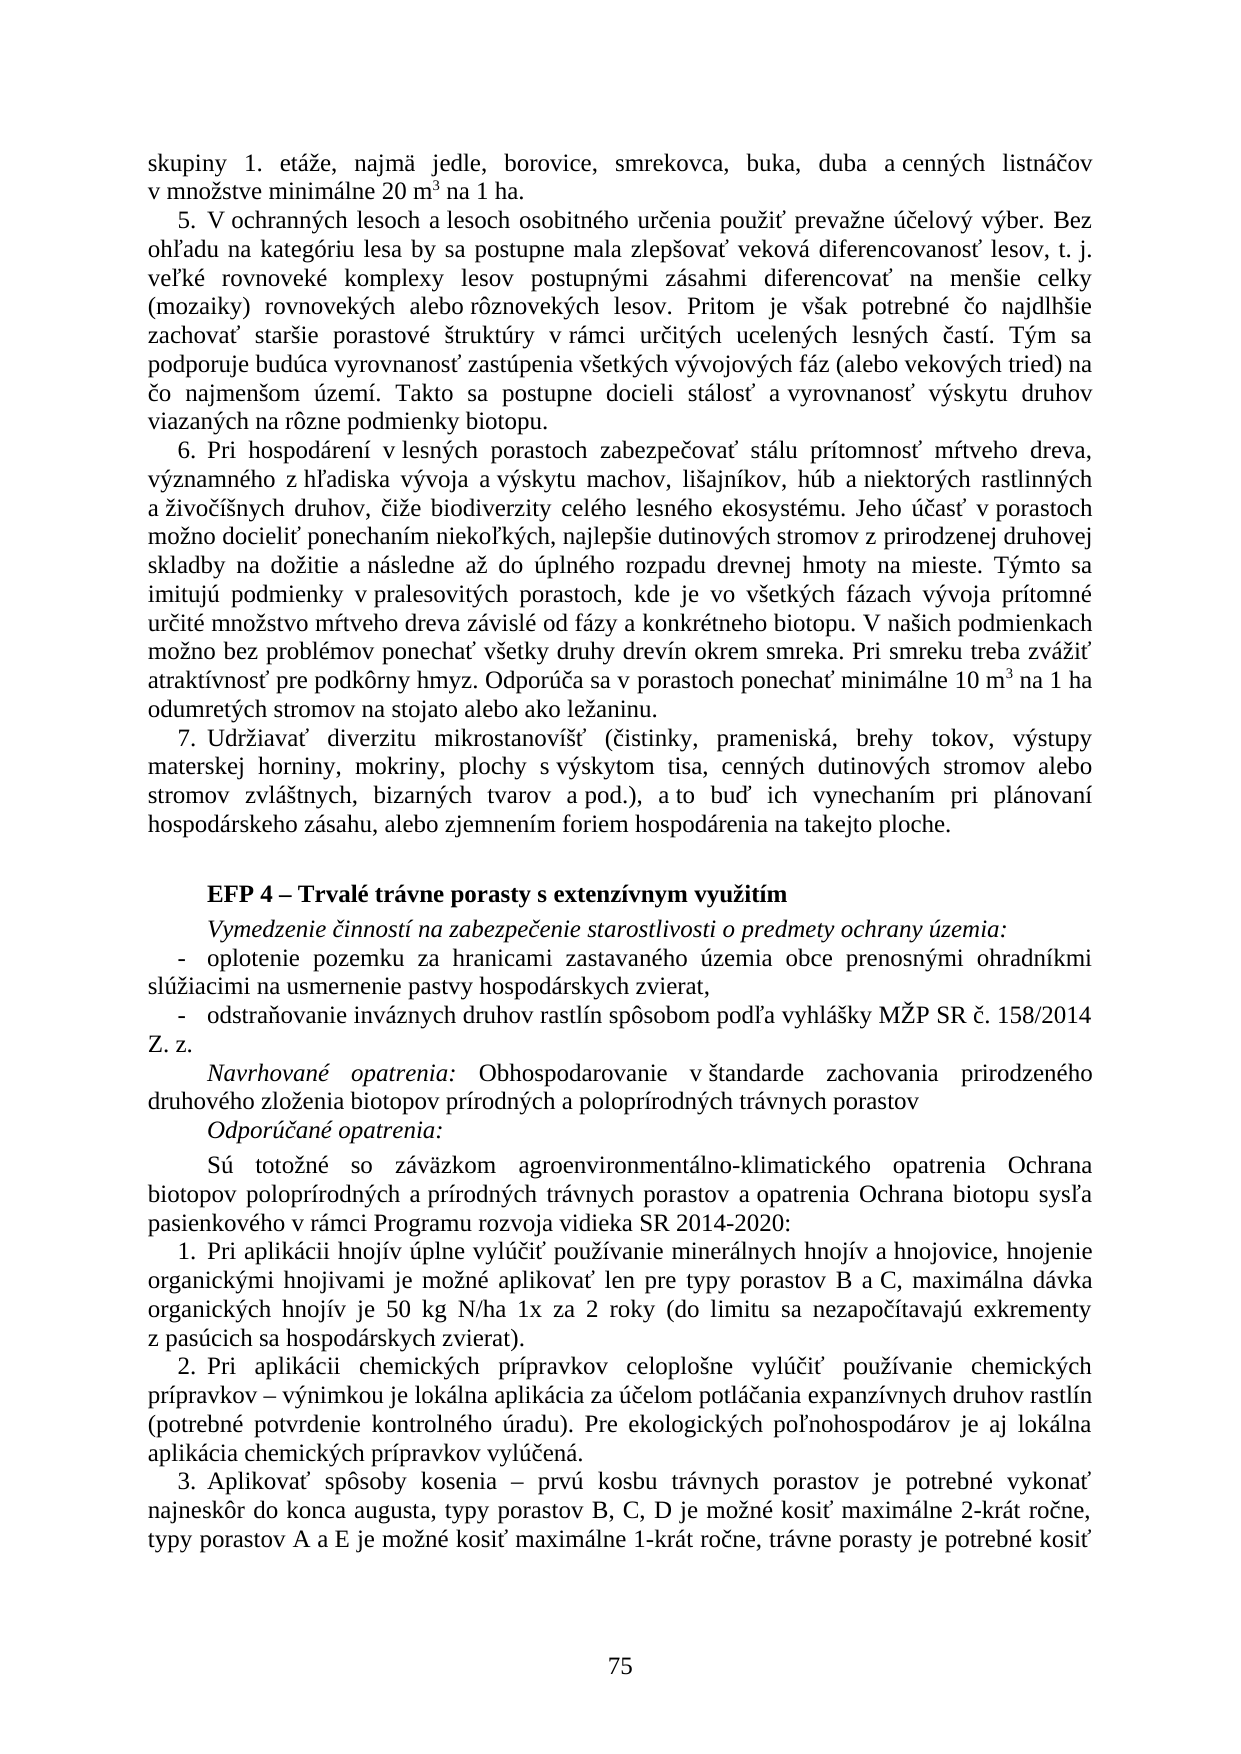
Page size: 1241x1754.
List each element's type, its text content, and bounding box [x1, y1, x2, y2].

list oplotenie pozemku za hranicami zastavaného územia obce prenosnými ohradníkmi slúžiacimi na usmernenie pastvy hospodárskych zvierat, [148, 943, 1092, 1000]
text 7. Udržiavať diverzitu mikrostanovíšť (čistinky, prameniská, brehy tokov, výstupy materskej horniny, mokriny, plochy s výskytom tisa, cenných dutinových stromov alebo stromov zvláštnych, bizarných tvarov a pod.), a to buď ich vynechaním pri plánovaní hospodárskeho zásahu, alebo zjemnením foriem hospodárenia na takejto ploche. [148, 723, 1092, 838]
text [148, 148, 1092, 205]
list Odporúčané opatrenia: [148, 1115, 1092, 1144]
text 1. Pri aplikácii hnojív úplne vylúčiť používanie minerálnych hnojív a hnojovice, hnojenie organickými hnojivami je možné aplikovať len pre typy porastov B a C, maximálna dávka organických hnojív je N/ha 1x za 2 roky (do limitu sa nezapočítavajú exkrementy z pasúcich sa hospodárskych zvierat). [148, 1236, 1092, 1351]
list Navrhované opatrenia: Obhospodarovanie v štandarde zachovania prirodzeného druhového zloženia biotopov prírodných a poloprírodných trávnych porastov [148, 1058, 1092, 1115]
text 5. V ochranných lesoch a lesoch osobitného určenia použiť prevažne účelový výber. Bez ohľadu na kategóriu lesa by sa postupne mala zlepšovať veková diferencovanosť lesov, t. j. veľké rovnoveké komplexy lesov postupnými zásahmi diferencovať na menšie celky (mozaiky) rovnovekých alebo rôznovekých lesov. Pritom je však potrebné čo najdlhšie zachovať staršie porastové štruktúry v rámci určitých ucelených lesných častí. Tým sa podporuje budúca vyrovnanosť zastúpenia všetkých vývojových fáz (alebo vekových tried) na čo najmenšom území. Takto sa postupne docieli stálosť a vyrovnanosť výskytu druhov viazaných na rôzne podmienky biotopu. [148, 205, 1092, 435]
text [148, 1466, 1092, 1553]
text Sú totožné so záväzkom agroenvironmentálno-klimatického opatrenia Ochrana biotopov poloprírodných a prírodných trávnych porastov a opatrenia Ochrana biotopu sysľa pasienkového v rámci Programu rozvoja vidieka SR 2014-2020: [148, 1150, 1092, 1236]
text 6. Pri hospodárení v lesných porastoch zabezpečovať stálu prítomnosť mŕtveho dreva, významného z hľadiska vývoja a výskytu machov, lišajníkov, húb a niektorých rastlinných a živočíšnych druhov, čiže biodiverzity celého lesného ekosystému. Jeho účasť v porastoch možno docieliť ponechaním niekoľkých, najlepšie dutinových stromov z prirodzenej druhovej skladby na dožitie a následne až do úplného rozpadu drevnej hmoty na mieste. Týmto sa imitujú podmienky v pralesovitých porastoch, kde je vo všetkých fázach vývoja prítomné určité množstvo mŕtveho dreva závislé od fázy a konkrétneho biotopu. V našich podmienkach možno bez problémov ponechať všetky druhy drevín okrem smreka. Pri smreku treba zvážiť atraktívnosť pre podkôrny hmyz. Odporúča sa v porastoch ponechať minimálne 10 m3 na odumretých stromov na stojato alebo ako ležaninu. [148, 435, 1092, 723]
text 2. Pri aplikácii chemických prípravkov celoplošne vylúčiť používanie chemických prípravkov – výnimkou je lokálna aplikácia za účelom potláčania expanzívnych druhov rastlín (potrebné potvrdenie kontrolného úradu). Pre ekologických poľnohospodárov je aj lokálna aplikácia chemických prípravkov vylúčená. [148, 1351, 1092, 1466]
text EFP 4 – Trvalé trávne porasty s extenzívnym využitím [148, 879, 1092, 908]
text Vymedzenie činností na zabezpečenie starostlivosti o predmety ochrany územia: [148, 914, 1092, 943]
list odstraňovanie inváznych druhov rastlín spôsobom podľa vyhlášky MŽP SR č. 158/2014 Z. z. [148, 1000, 1092, 1058]
